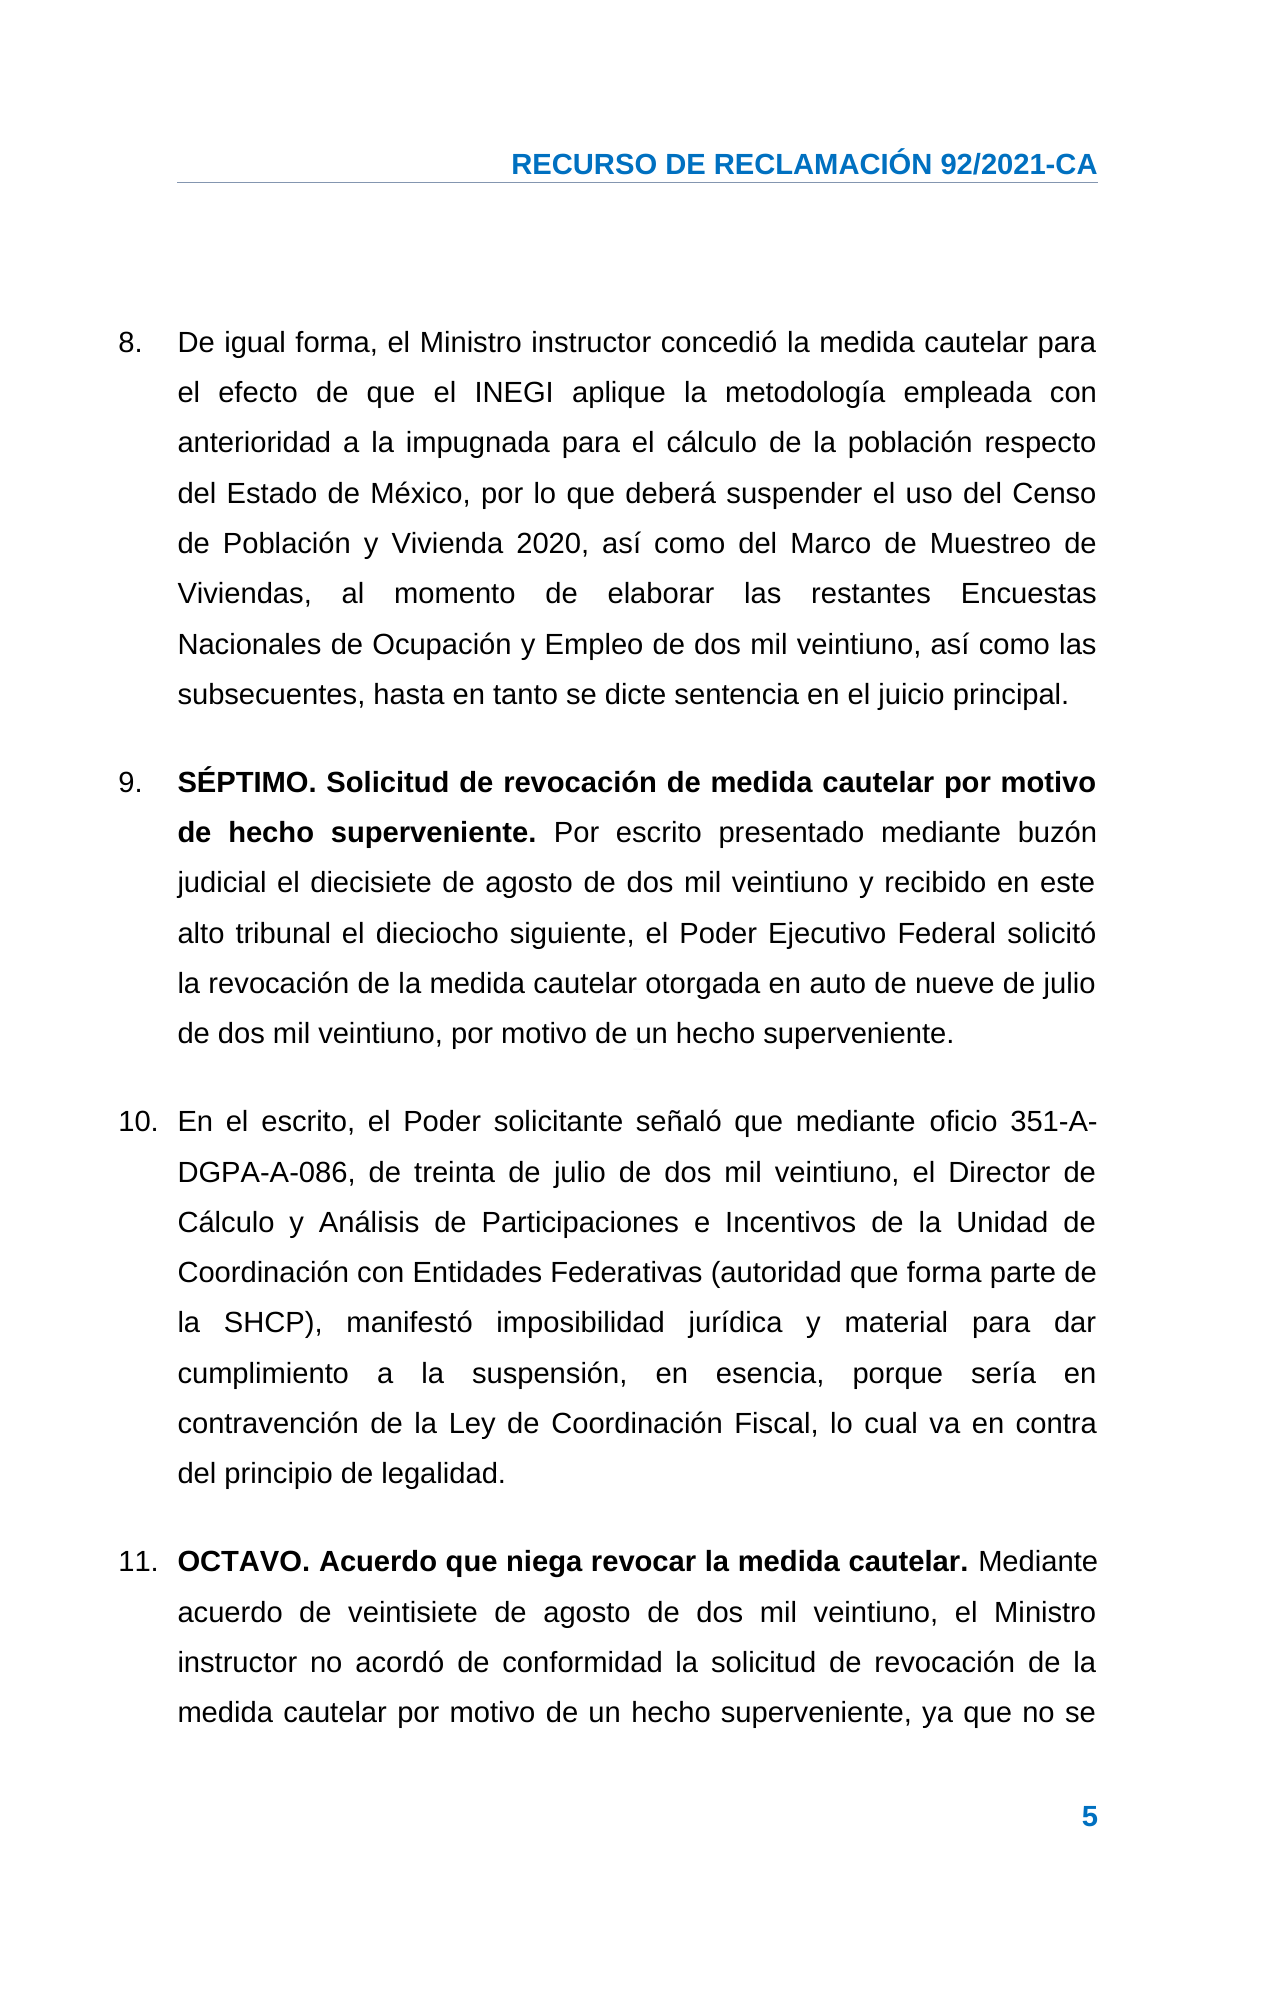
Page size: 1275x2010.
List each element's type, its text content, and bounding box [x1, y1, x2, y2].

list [118, 1544, 1098, 1729]
list De igual forma, el Ministro instructor concedió la medida cautelar para el efecto de que el INEGI aplique la metodología empleada con anterioridad a la impugnada para el cálculo de la población respecto del Estado de México, por lo que deberá suspender el uso del Censo de Población y Vivienda 2020, así como del Marco de Muestreo de Viviendas, al momento de elaborar las restantes Encuestas Nacionales de Ocupación y Empleo de dos mil veintiuno, así como las subsecuentes, hasta en tanto se dicte sentencia en el juicio principal. [118, 325, 1098, 711]
list SÉPTIMO. Solicitud de revocación de medida cautelar por motivo de hecho superveniente. Por escrito presentado mediante buzón judicial el diecisiete de agosto de dos mil veintiuno y recibido en este alto tribunal el dieciocho siguiente, el Poder Ejecutivo Federal solicitó la revocación de la medida cautelar otorgada en auto de nueve de julio de dos mil veintiuno, por motivo de un hecho superveniente. [118, 765, 1098, 1050]
list En el escrito, el Poder solicitante señaló que mediante oficio 351-A-DGPA-A-086, de treinta de julio de dos mil veintiuno, el Director de Cálculo y Análisis de Participaciones e Incentivos de la Unidad de Coordinación con Entidades Federativas (autoridad que forma parte de la SHCP), manifestó imposibilidad jurídica y material para dar cumplimiento a la suspensión, en esencia, porque sería en contravención de la Ley de Coordinación Fiscal, lo cual va en contra del principio de legalidad. [118, 1104, 1098, 1490]
